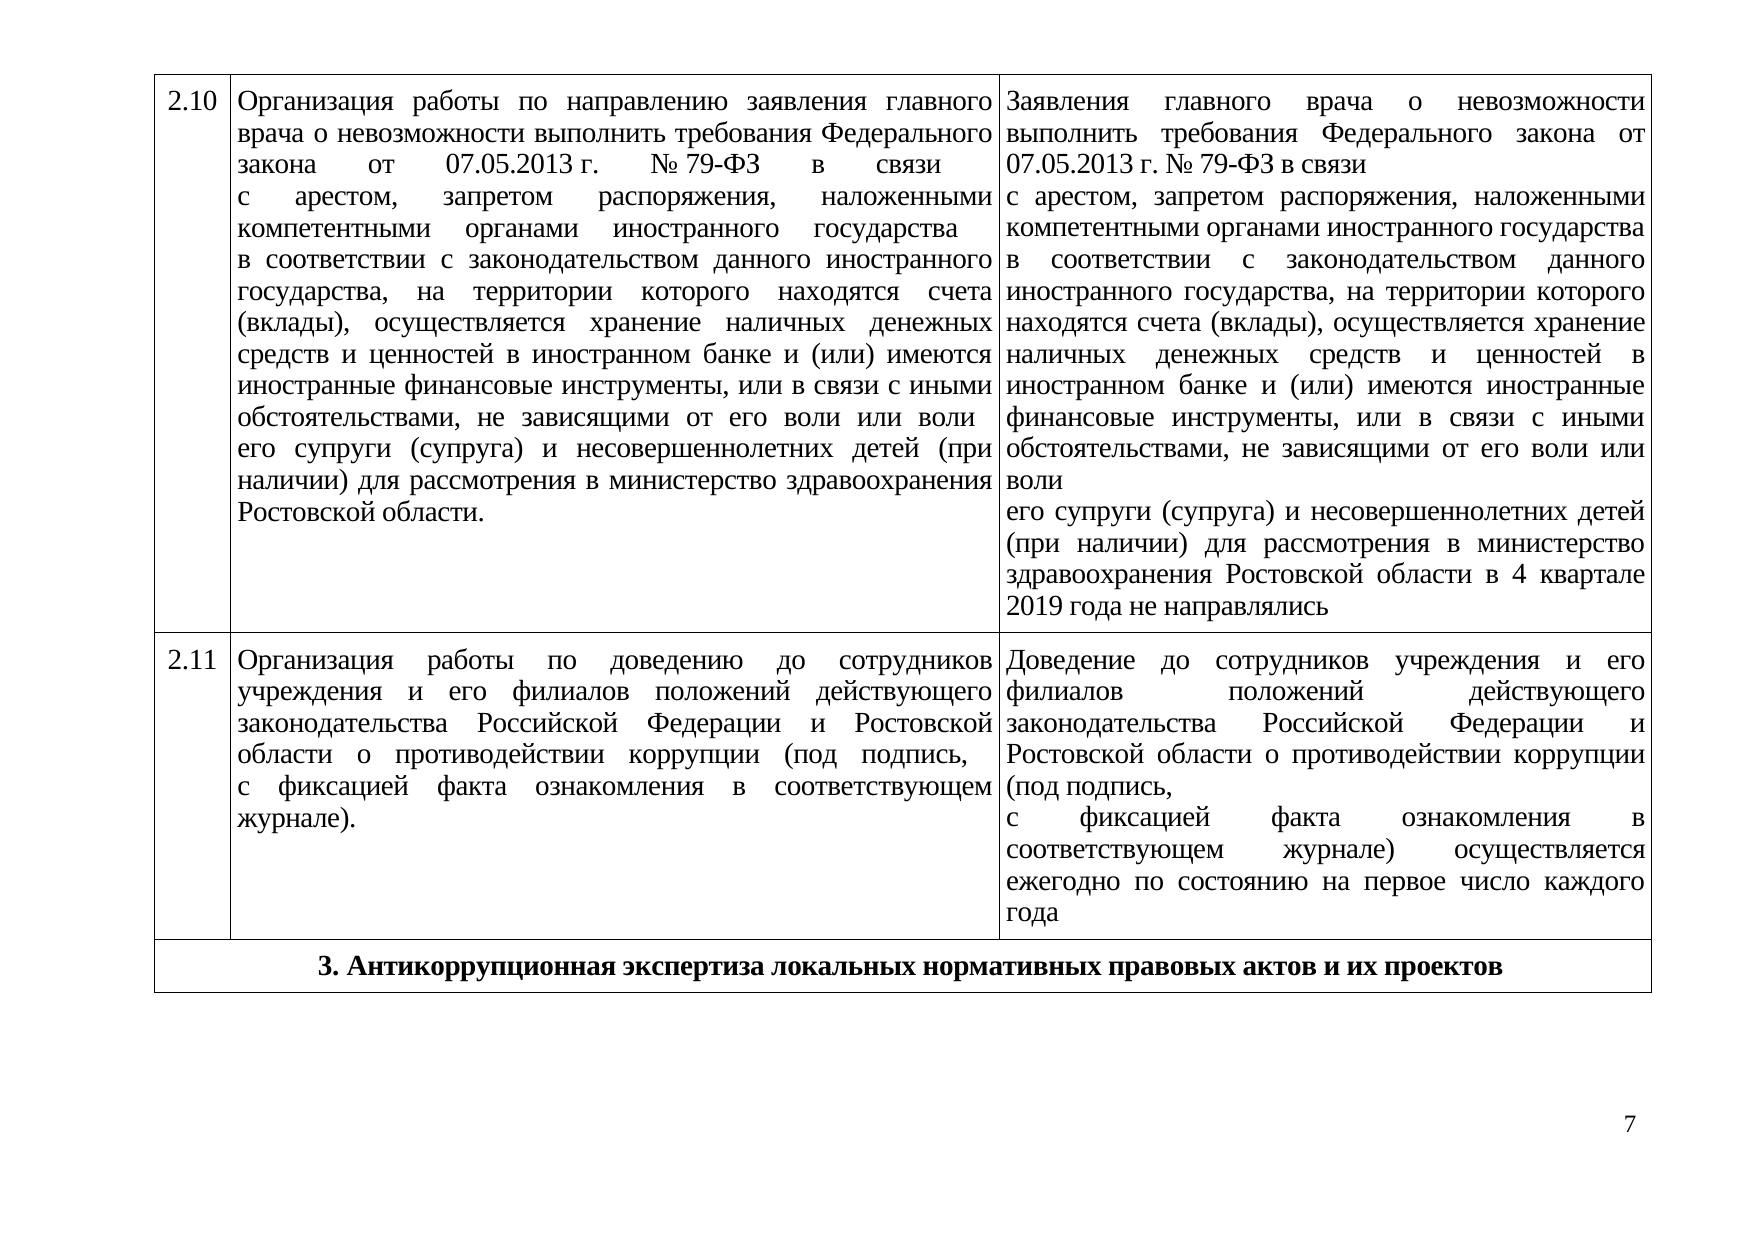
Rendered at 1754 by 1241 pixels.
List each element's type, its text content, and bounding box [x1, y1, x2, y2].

table_cell 3. Антикоррупционная экспертиза локальных нормативных правовых актов и их проектов [155, 940, 1651, 992]
table_cell 2.11 [155, 633, 230, 938]
table_cell Организация работы по доведению до сотрудников учреждения и его филиалов положений действующего законодательства Российской Федерации и Ростовской области о противодействии коррупции (под подпись, с фиксацией факта ознакомления в соответствующем журнале). [231, 633, 999, 938]
table_cell 2.10 [155, 75, 230, 632]
table_cell Доведение до сотрудников учреждения и его филиалов положений действующего законодательства Российской Федерации и Ростовской области о противодействии коррупции (под подпись, с фиксацией факта ознакомления в соответствующем журнале) осуществляется ежегодно по состоянию на первое число каждого года [1000, 633, 1651, 938]
table_cell Организация работы по направлению заявления главного врача о невозможности выполнить требования Федерального закона от 07.05.2013 г. № 79-ФЗ в связи с арестом, запретом распоряжения, наложенными компетентными органами иностранного государства в соответствии с законодательством данного иностранного государства, на территории которого находятся счета (вклады), осуществляется хранение наличных денежных средств и ценностей в иностранном банке и (или) имеются иностранные финансовые инструменты, или в связи с иными обстоятельствами, не зависящими от его воли или воли его супруги (супруга) и несовершеннолетних детей (при наличии) для рассмотрения в министерство здравоохранения Ростовской области. [231, 75, 999, 632]
table_cell Заявления главного врача о невозможности выполнить требования Федерального закона от 07.05.2013 г. № 79-ФЗ в связи с арестом, запретом распоряжения, наложенными компетентными органами иностранного государства в соответствии с законодательством данного иностранного государства, на территории которого находятся счета (вклады), осуществляется хранение наличных денежных средств и ценностей в иностранном банке и (или) имеются иностранные финансовые инструменты, или в связи с иными обстоятельствами, не зависящими от его воли или воли его супруги (супруга) и несовершеннолетних детей (при наличии) для рассмотрения в министерство здравоохранения Ростовской области в 4 квартале 2019 года не направлялись [1000, 75, 1651, 632]
